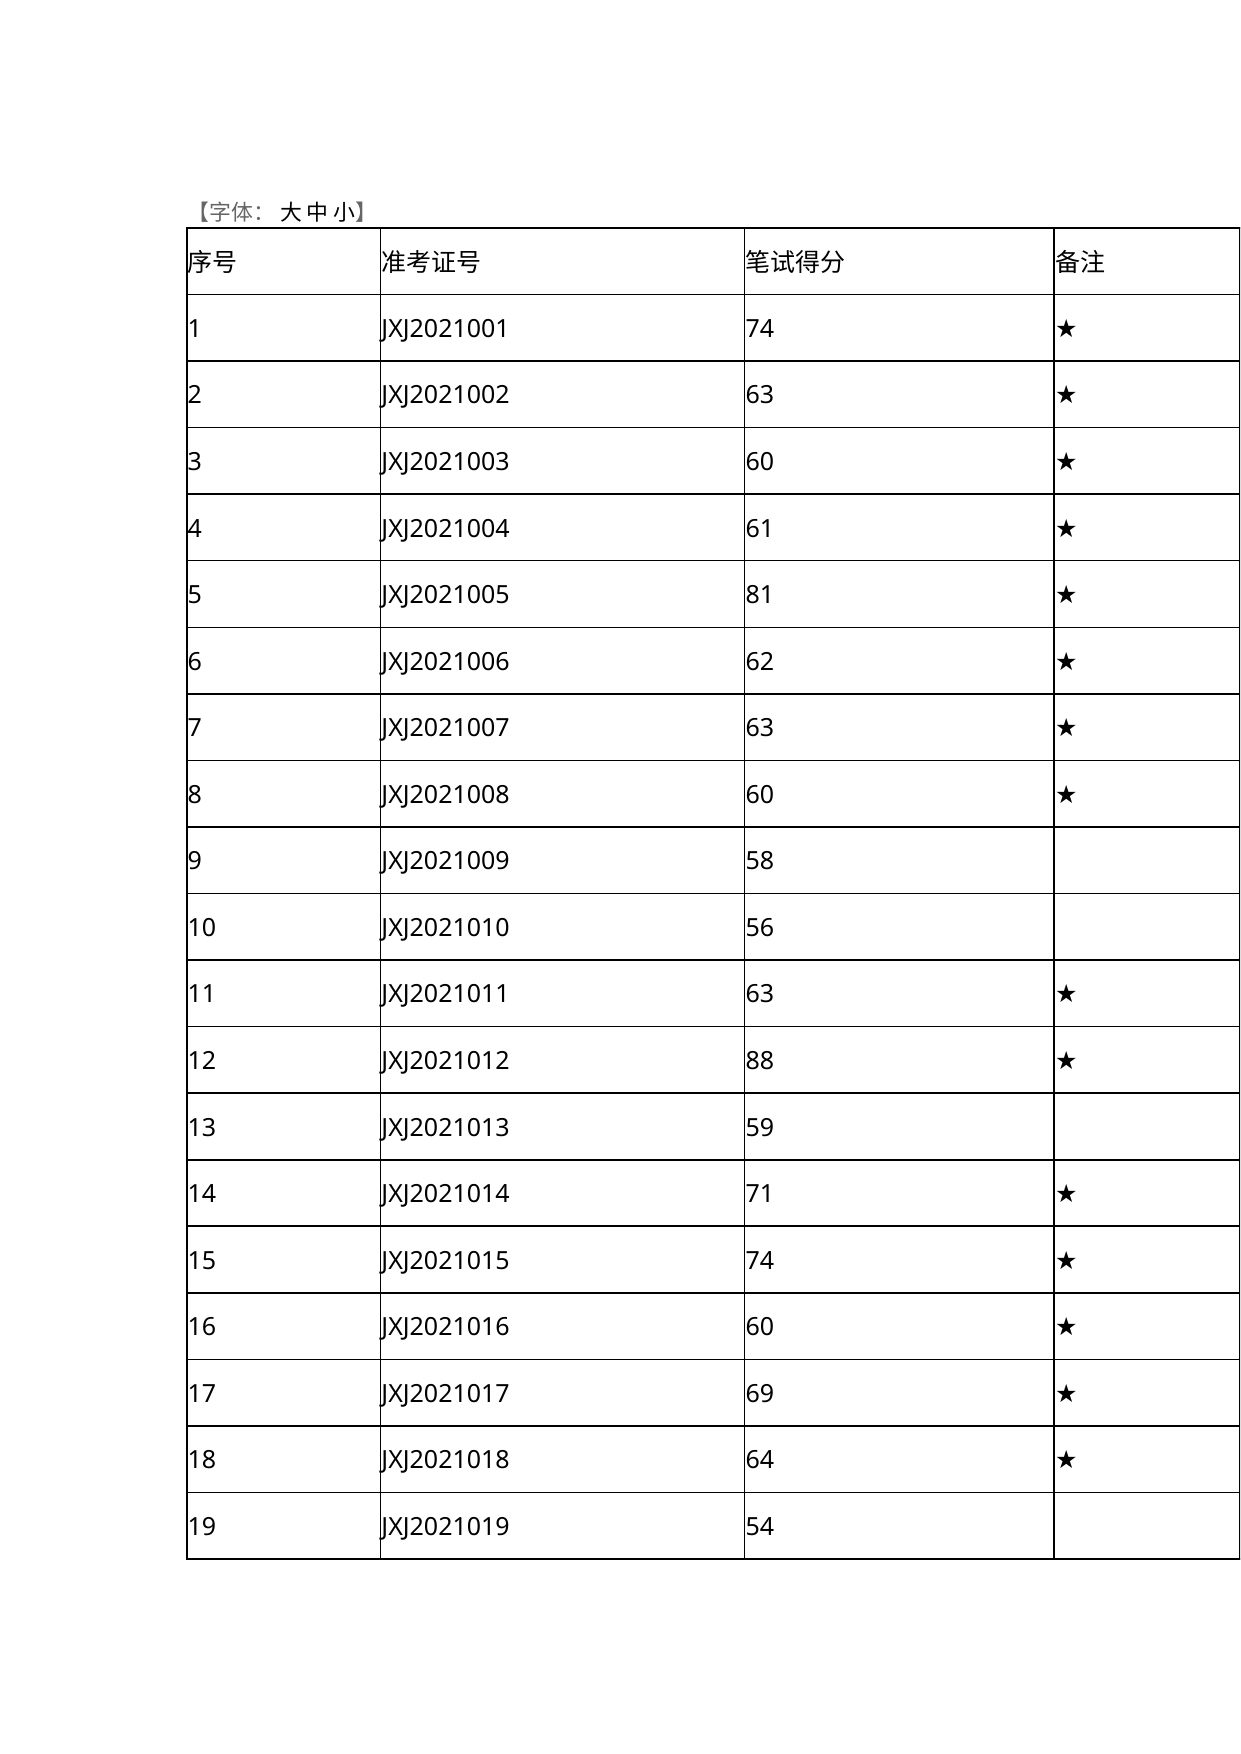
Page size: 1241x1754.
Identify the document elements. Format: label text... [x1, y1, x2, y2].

table_cell JXJ2021011 [381, 961, 744, 1026]
table_cell 17 [188, 1360, 380, 1425]
table_cell ★ [1055, 1027, 1239, 1092]
table_cell 61 [745, 495, 1053, 560]
table_cell 81 [745, 561, 1053, 626]
table_cell ★ [1055, 1227, 1239, 1292]
table_header 备注 [1055, 229, 1239, 293]
table_cell [1055, 894, 1239, 959]
table_cell 6 [188, 628, 380, 693]
table_cell 69 [745, 1360, 1053, 1425]
table_cell 58 [745, 828, 1053, 893]
table_cell 60 [745, 761, 1053, 826]
table_cell 63 [745, 362, 1053, 427]
table_cell 64 [745, 1427, 1053, 1492]
table_cell 12 [188, 1027, 380, 1092]
table_cell JXJ2021001 [381, 295, 744, 360]
table_cell ★ [1055, 495, 1239, 560]
table_cell JXJ2021008 [381, 761, 744, 826]
text 【字体： 大 中 小】 [187, 162, 1053, 227]
table_cell JXJ2021005 [381, 561, 744, 626]
table_cell [1055, 1493, 1239, 1558]
table_cell 7 [188, 695, 380, 759]
table_cell 19 [188, 1493, 380, 1558]
table_cell 88 [745, 1027, 1053, 1092]
table_cell 5 [188, 561, 380, 626]
table_header 准考证号 [381, 229, 744, 293]
table_cell JXJ2021019 [381, 1493, 744, 1558]
table_cell JXJ2021006 [381, 628, 744, 693]
table_cell JXJ2021003 [381, 428, 744, 493]
table_cell ★ [1055, 1161, 1239, 1225]
table_cell 15 [188, 1227, 380, 1292]
table_cell JXJ2021015 [381, 1227, 744, 1292]
table_cell 62 [745, 628, 1053, 693]
table_cell JXJ2021018 [381, 1427, 744, 1492]
table_cell JXJ2021002 [381, 362, 744, 427]
table_cell 74 [745, 1227, 1053, 1292]
table_cell 4 [188, 495, 380, 560]
table_cell 11 [188, 961, 380, 1026]
table_cell ★ [1055, 628, 1239, 693]
table_cell 60 [745, 1294, 1053, 1358]
table_cell 63 [745, 695, 1053, 759]
table_cell ★ [1055, 1427, 1239, 1492]
table_cell 18 [188, 1427, 380, 1492]
table_cell 1 [188, 295, 380, 360]
table_cell JXJ2021012 [381, 1027, 744, 1092]
table_cell 3 [188, 428, 380, 493]
table_cell [1055, 828, 1239, 893]
table_header 笔试得分 [745, 229, 1053, 293]
table_cell 60 [745, 428, 1053, 493]
table_cell JXJ2021010 [381, 894, 744, 959]
table_cell JXJ2021007 [381, 695, 744, 759]
table_cell ★ [1055, 362, 1239, 427]
table_cell ★ [1055, 1360, 1239, 1425]
table_cell 8 [188, 761, 380, 826]
table_cell JXJ2021014 [381, 1161, 744, 1225]
table_cell ★ [1055, 428, 1239, 493]
table_cell JXJ2021013 [381, 1094, 744, 1159]
table_cell 59 [745, 1094, 1053, 1159]
table_header 序号 [188, 229, 380, 293]
table_cell JXJ2021017 [381, 1360, 744, 1425]
table_cell 2 [188, 362, 380, 427]
table_cell JXJ2021016 [381, 1294, 744, 1358]
table_cell 74 [745, 295, 1053, 360]
table_cell 56 [745, 894, 1053, 959]
table_cell ★ [1055, 761, 1239, 826]
table_cell 9 [188, 828, 380, 893]
table_cell ★ [1055, 1294, 1239, 1358]
table_cell JXJ2021004 [381, 495, 744, 560]
table_cell JXJ2021009 [381, 828, 744, 893]
table_cell 13 [188, 1094, 380, 1159]
table_cell 54 [745, 1493, 1053, 1558]
table_cell 71 [745, 1161, 1053, 1225]
table_cell ★ [1055, 695, 1239, 759]
table_cell ★ [1055, 295, 1239, 360]
table_cell 14 [188, 1161, 380, 1225]
table_cell 16 [188, 1294, 380, 1358]
table_cell [1055, 1094, 1239, 1159]
table_cell ★ [1055, 561, 1239, 626]
table_cell ★ [1055, 961, 1239, 1026]
table_cell 10 [188, 894, 380, 959]
table_cell 63 [745, 961, 1053, 1026]
